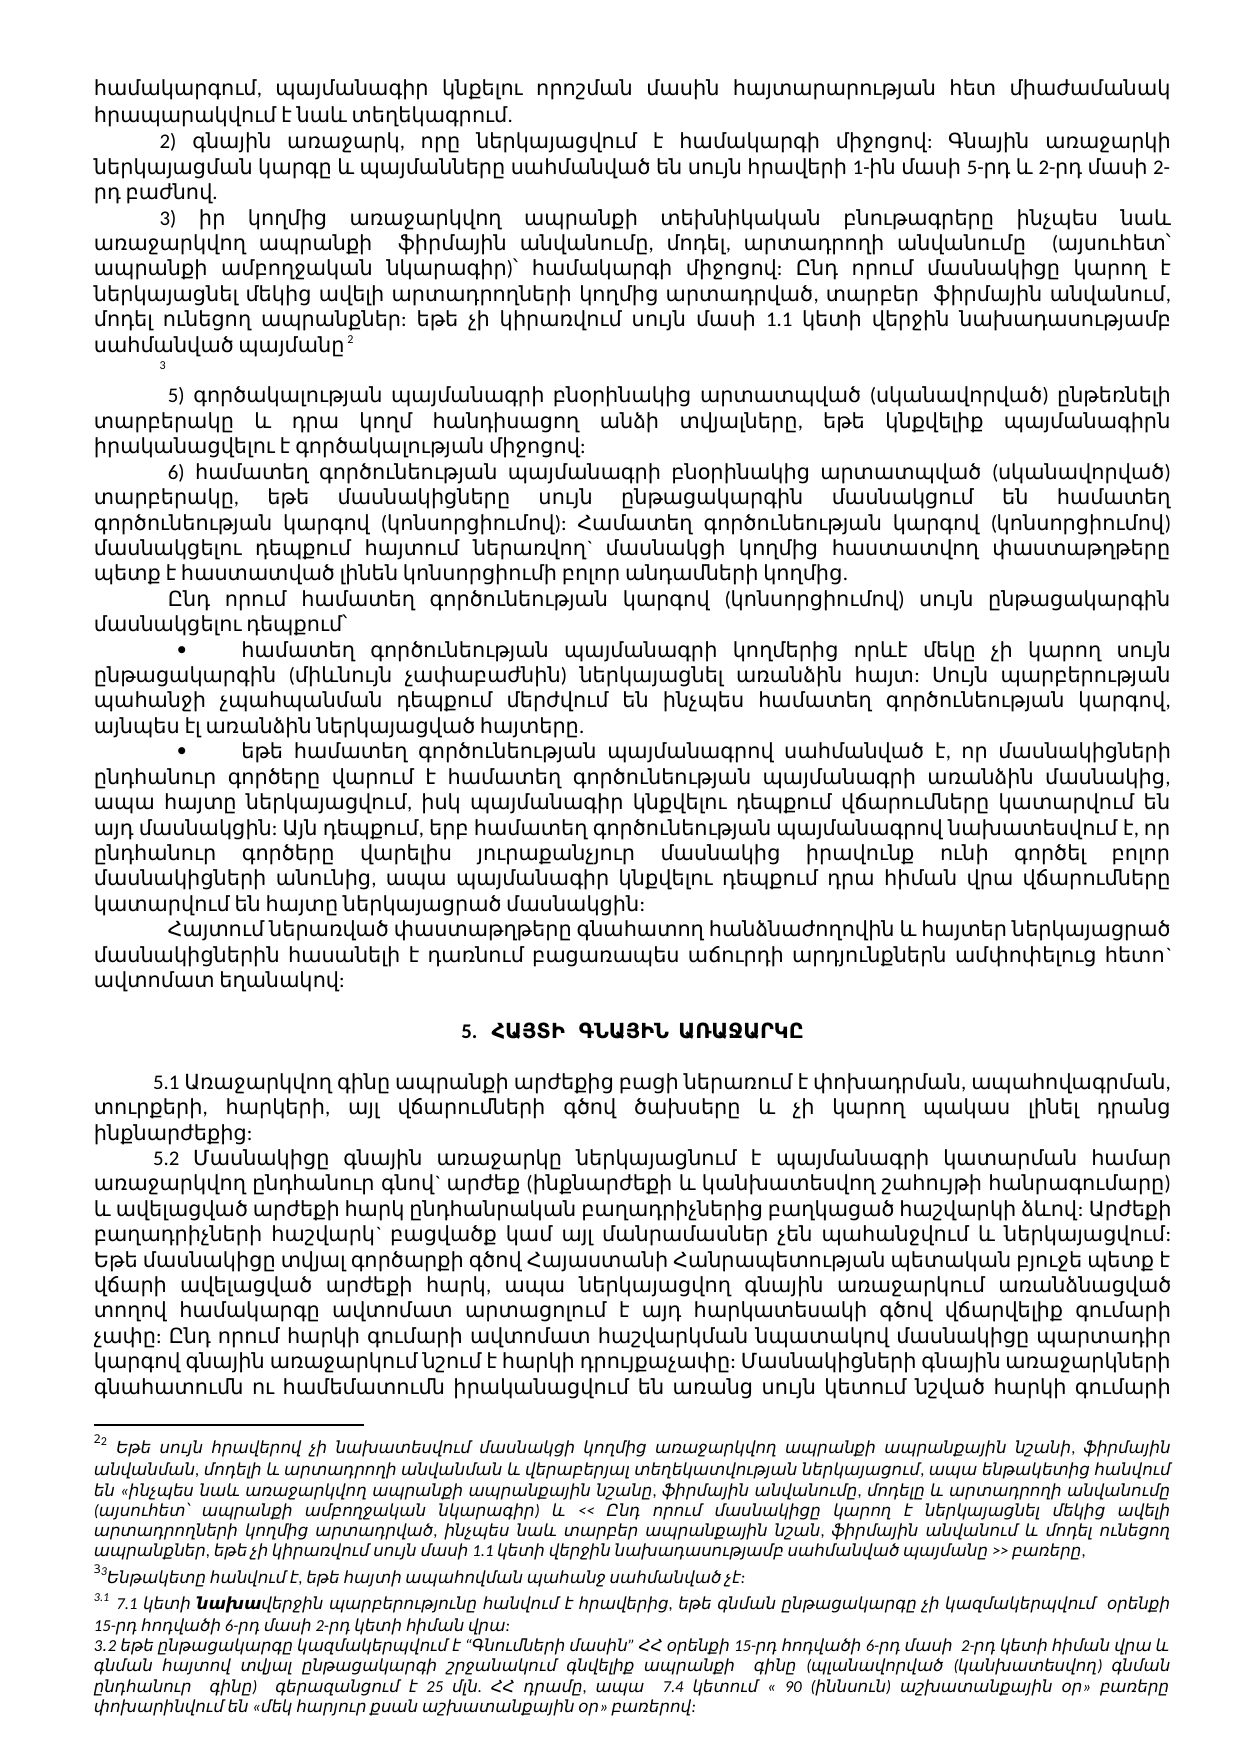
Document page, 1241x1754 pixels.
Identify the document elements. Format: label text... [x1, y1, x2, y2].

text 3) իր կողմից առաջարկվող ապրանքի տեխնիկական բնութագրերը ինչպես նաև առաջարկվող ապրանքի ֆիրմային անվանումը, մոդել, արտադրողի անվանումը (այսուհետ՝ ապրանքի ամբողջական նկարագիր)՝ համակարգի միջոցով: Ընդ որում մասնակիցը կարող է ներկայացնել մեկից ավելի արտադրողների կողմից արտադրված, տարբեր ֆիրմային անվանում, մոդել ունեցող ապրանքներ: եթե չի կիրառվում սույն մասի 1.1 կետի վերջին նախադասությամբ սահմանված պայմանը 2 [94, 205, 1171, 357]
text 3 [94, 357, 1171, 383]
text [94, 1145, 1171, 1399]
text 5.1 Առաջարկվող գինը ապրանքի արժեքից բացի ներառում է փոխադրման, ապահովագրման, տուրքերի, հարկերի, այլ վճարումների գծով ծախսերը և չի կարող պակաս լինել դրանց ինքնարժեքից: [94, 1069, 1171, 1145]
text 5) գործակալության պայմանագրի բնօրինակից արտատպված (սկանավորված) ընթեռնելի տարբերակը և դրա կողմ հանդիսացող անձի տվյալները, եթե կնքվելիք պայմանագիրն իրականացվելու է գործակալության միջոցով: [94, 383, 1171, 459]
list եթե համատեղ գործունեության պայմանագրով սահմանված է, որ մասնակիցների ընդհանուր գործերը վարում է համատեղ գործունեության պայմանագրի առանձին մասնակից, ապա հայտը ներկայացվում, իսկ պայմանագիր կնքվելու դեպքում վճարումները կատարվում են այդ մասնակցին: Այն դեպքում, երբ համատեղ գործունեության պայմանագրով նախատեսվում է, որ ընդհանուր գործերը վարելիս յուրաքանչյուր մասնակից իրավունք ունի գործել բոլոր մասնակիցների անունից, ապա պայմանագիր կնքվելու դեպքում դրա հիման վրա վճարումները կատարվում են հայտը ներկայացրած մասնակցին: [94, 738, 1171, 916]
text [94, 75, 1171, 128]
text 6) համատեղ գործունեության պայմանագրի բնօրինակից արտատպված (սկանավորված) տարբերակը, եթե մասնակիցները սույն ընթացակարգին մասնակցում են համատեղ գործունեության կարգով (կոնսորցիումով): Համատեղ գործունեության կարգով (կոնսորցիումով) մասնակցելու դեպքում հայտում ներառվող` մասնակցի կողմից հաստատվող փաստաթղթերը պետք է հաստատված լինեն կոնսորցիումի բոլոր անդամների կողմից. [94, 459, 1171, 586]
text Ընդ որում համատեղ գործունեության կարգով (կոնսորցիումով) սույն ընթացակարգին մասնակցելու դեպքում՝ [94, 586, 1171, 637]
text 2) գնային առաջարկ, որը ներկայացվում է համակարգի միջոցով: Գնային առաջարկի ներկայացման կարգը և պայմանները սահմանված են սույն հրավերի 1-ին մասի 5-րդ և 2-րդ մասի 2-րդ բաժնով. [94, 128, 1171, 205]
text Հայտում ներառված փաստաթղթերը գնահատող հանձնաժողովին և հայտեր ներկայացրած մասնակիցներին հասանելի է դառնում բացառապես աճուրդի արդյունքներն ամփոփելուց հետո` ավտոմատ եղանակով: [94, 916, 1171, 993]
list համատեղ գործունեության պայմանագրի կողմերից որևէ մեկը չի կարող սույն ընթացակարգին (միևնույն չափաբաժնին) ներկայացնել առանձին հայտ: Սույն պարբերության պահանջի չպահպանման դեպքում մերժվում են ինչպես համատեղ գործունեության կարգով, այնպես էլ առանձին ներկայացված հայտերը. [94, 637, 1171, 738]
text 5. ՀԱՅՏԻ ԳՆԱՅԻՆ ԱՌԱՋԱՐԿԸ [94, 1018, 1171, 1043]
